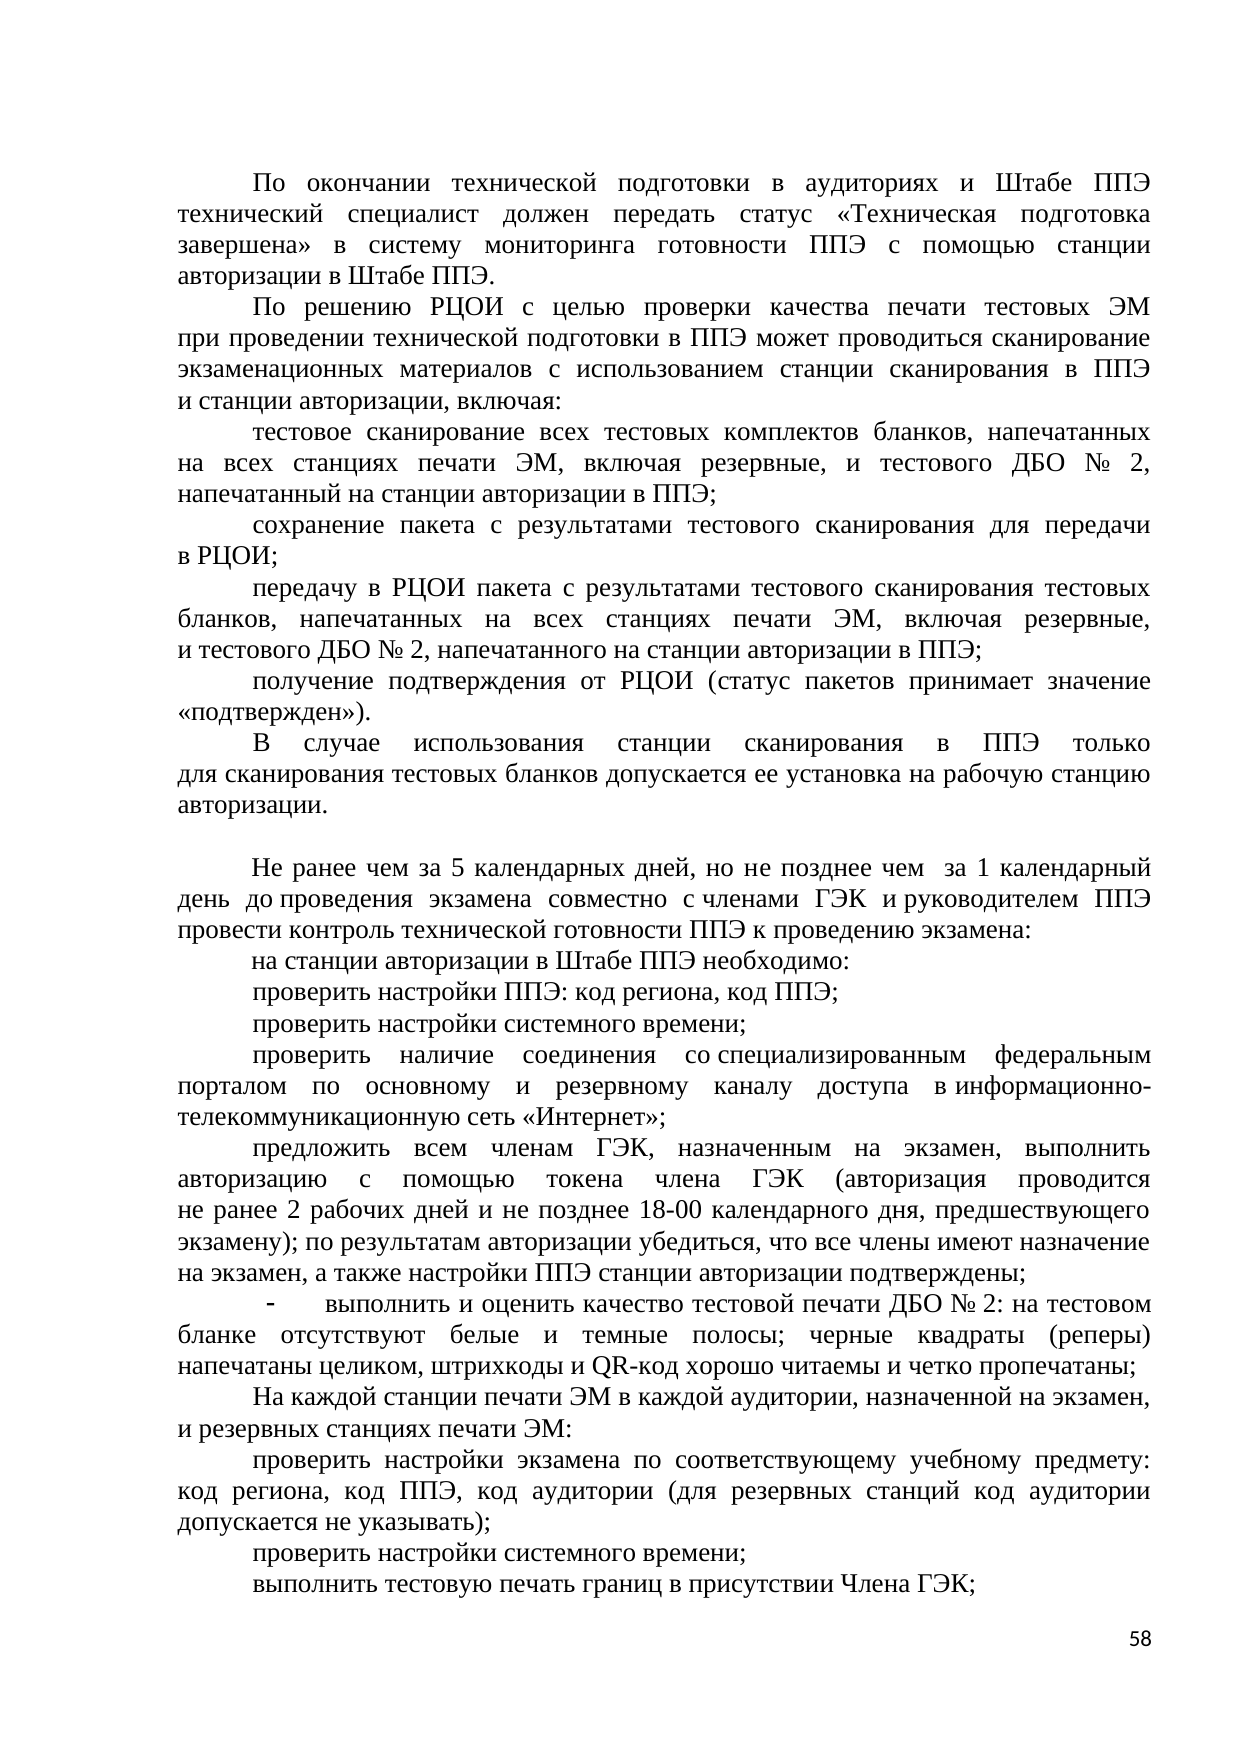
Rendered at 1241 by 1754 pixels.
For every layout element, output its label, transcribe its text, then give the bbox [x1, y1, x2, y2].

text получение подтверждения от РЦОИ (статус пакетов принимает значение «подтвержден»). [177, 664, 1152, 726]
text сохранение пакета с результатами тестового сканирования для передачи в РЦОИ; [177, 508, 1152, 571]
text По окончании технической подготовки в аудиториях и Штабе ППЭ технический специалист должен передать статус «Техническая подготовка завершена» в систему мониторинга готовности ППЭ с помощью станции авторизации в Штабе ППЭ. [177, 166, 1152, 290]
text предложить всем членам ГЭК, назначенным на экзамен, выполнить авторизацию с помощью токена члена ГЭК (авторизация проводится не ранее 2 рабочих дней и не позднее 18-00 календарного дня, предшествующего экзамену); по результатам авторизации убедиться, что все члены имеют назначение на экзамен, а также настройки ППЭ станции авторизации подтверждены; [177, 1131, 1152, 1287]
text По решению РЦОИ с целью проверки качества печати тестовых ЭМ при проведении технической подготовки в ППЭ может проводиться сканирование экзаменационных материалов с использованием станции сканирования в ППЭ и станции авторизации, включая: [177, 290, 1152, 415]
text проверить настройки экзамена по соответствующему учебному предмету: код региона, код ППЭ, код аудитории (для резервных станций код аудитории допускается не указывать); [177, 1443, 1152, 1536]
text Не ранее чем за 5 календарных дней, но не позднее чем за 1 календарный день до проведения экзамена совместно с членами ГЭК и руководителем ППЭ провести контроль технической готовности ППЭ к проведению экзамена: [177, 851, 1152, 944]
text На каждой станции печати ЭМ в каждой аудитории, назначенной на экзамен, и резервных станциях печати ЭМ: [177, 1381, 1152, 1443]
text выполнить тестовую печать границ в присутствии Члена ГЭК; [177, 1567, 1152, 1598]
text проверить настройки системного времени; [177, 1536, 1152, 1567]
text проверить настройки ППЭ: код региона, код ППЭ; [177, 976, 1152, 1007]
text проверить настройки системного времени; [177, 1007, 1152, 1038]
text проверить наличие соединения со специализированным федеральным порталом по основному и резервному каналу доступа в информационно-телекоммуникационную сеть «Интернет»; [177, 1038, 1152, 1131]
text В случае использования станции сканирования в ППЭ только для сканирования тестовых бланков допускается ее установка на рабочую станцию авторизации. [177, 726, 1152, 820]
text тестовое сканирование всех тестовых комплектов бланков, напечатанных на всех станциях печати ЭМ, включая резервные, и тестового ДБО № 2, напечатанный на станции авторизации в ППЭ; [177, 415, 1152, 508]
text на станции авторизации в Штабе ППЭ необходимо: [177, 944, 1152, 976]
list выполнить и оценить качество тестовой печати ДБО № 2: на тестовом бланке отсутствуют белые и темные полосы; черные квадраты (реперы) напечатаны целиком, штрихкоды и QR-код хорошо читаемы и четко пропечатаны; [177, 1287, 1152, 1381]
text передачу в РЦОИ пакета с результатами тестового сканирования тестовых бланков, напечатанных на всех станциях печати ЭМ, включая резервные, и тестового ДБО № 2, напечатанного на станции авторизации в ППЭ; [177, 571, 1152, 664]
